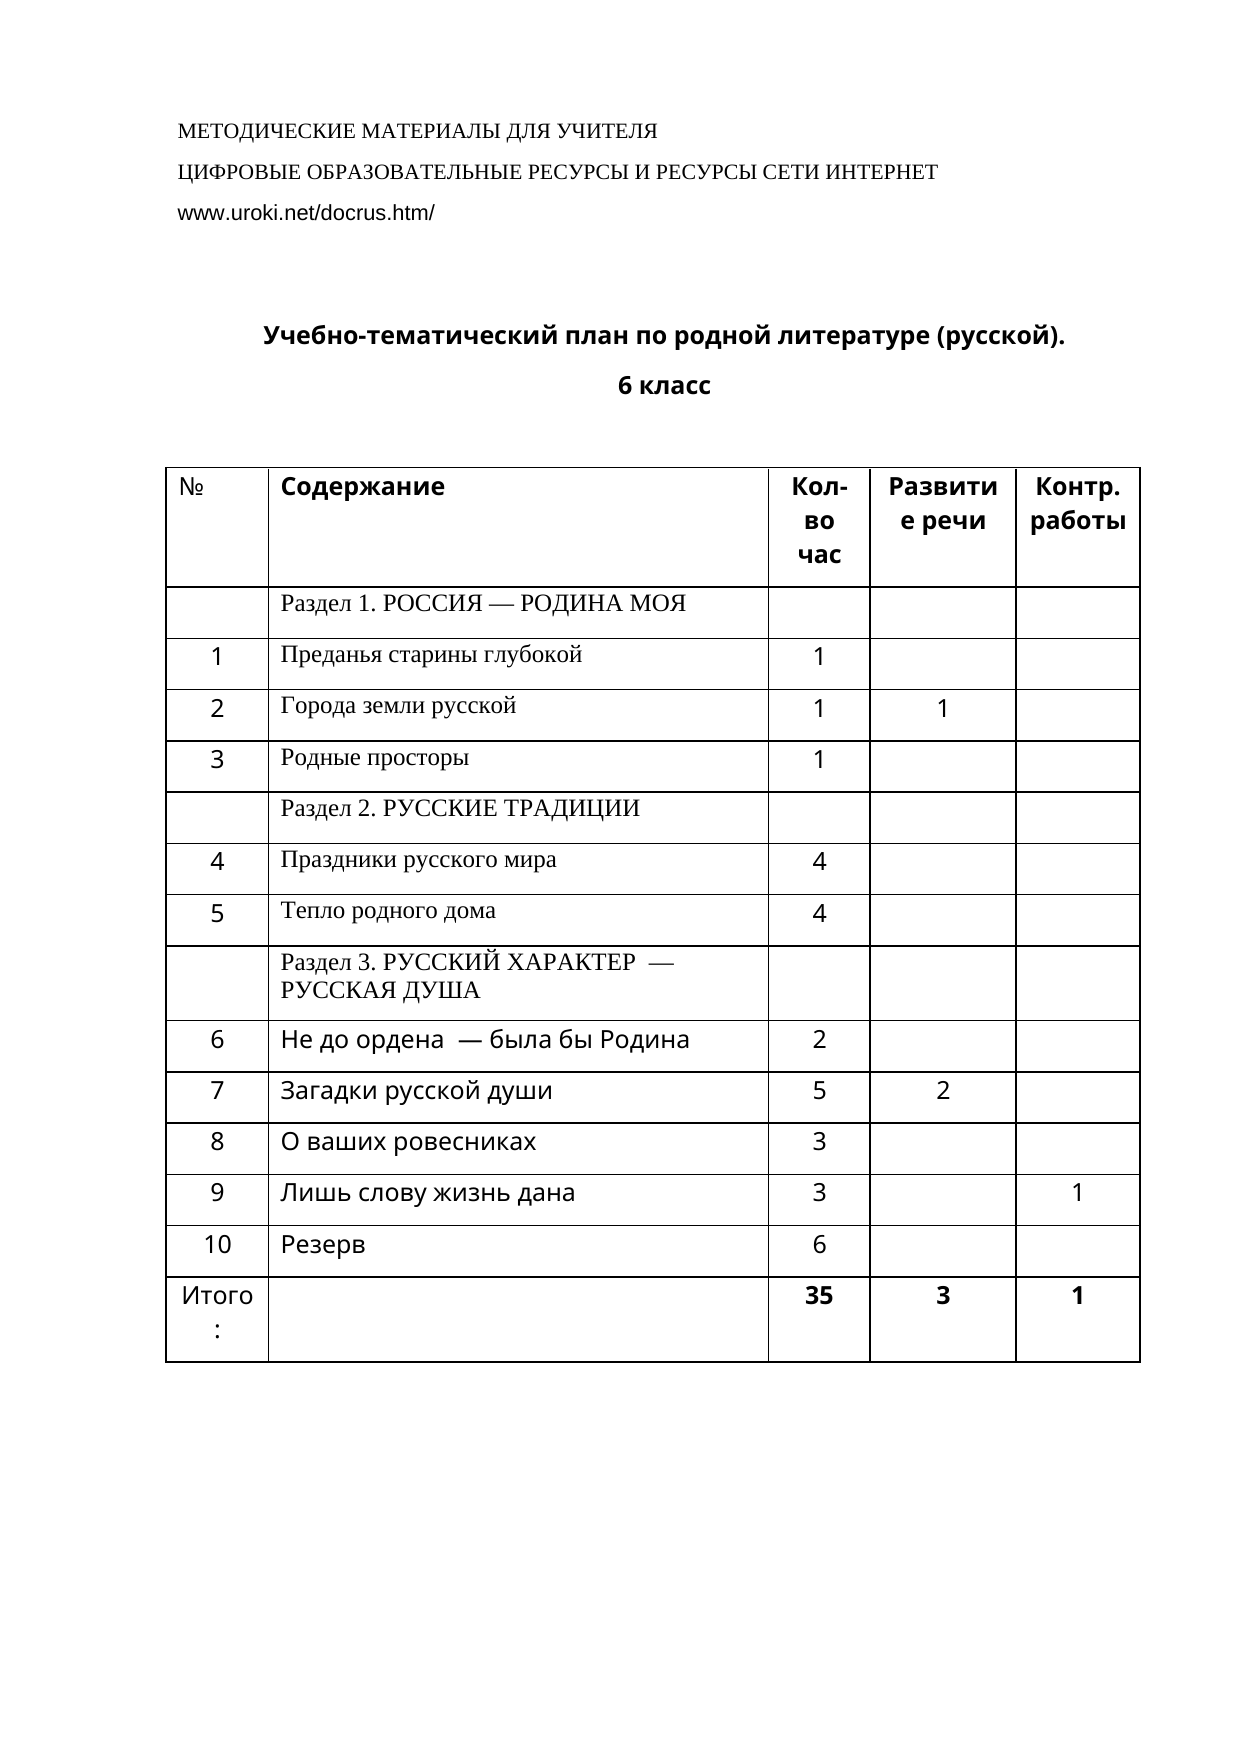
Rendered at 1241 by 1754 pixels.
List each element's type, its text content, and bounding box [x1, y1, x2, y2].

table_cell 6 [769, 1226, 869, 1276]
table_cell [871, 639, 1015, 689]
table_cell Тепло родного дома [269, 895, 768, 945]
table_cell Праздники русского мира [269, 844, 768, 894]
table_cell Резерв [269, 1226, 768, 1276]
table_cell [1017, 1073, 1139, 1122]
table_cell [769, 588, 869, 637]
table_cell 8 [167, 1124, 268, 1173]
table_cell 1 [167, 639, 268, 689]
table_cell Родные просторы [269, 742, 768, 791]
table_cell [1017, 690, 1139, 740]
table_cell [871, 793, 1015, 842]
table_cell [871, 844, 1015, 894]
table_cell 1 [1017, 1278, 1139, 1361]
table_cell 6 [167, 1021, 268, 1071]
table_cell 1 [871, 690, 1015, 740]
table_cell 1 [769, 690, 869, 740]
table_cell [1017, 1226, 1139, 1276]
table_cell 35 [769, 1278, 869, 1361]
table_cell 2 [769, 1021, 869, 1071]
table_cell [871, 947, 1015, 1020]
table_cell 2 [871, 1073, 1015, 1122]
table_cell [871, 1226, 1015, 1276]
table_cell [1017, 1021, 1139, 1071]
table_cell Города земли русской [269, 690, 768, 740]
table_cell 7 [167, 1073, 268, 1122]
text ЦИФРОВЫЕ ОБРАЗОВАТЕЛЬНЫЕ РЕСУРСЫ И РЕСУРСЫ СЕТИ ИНТЕРНЕТ [177, 159, 1152, 184]
table_cell [269, 1278, 768, 1361]
text 6 класс [177, 367, 1152, 402]
table_header Развитие речи [871, 468, 1016, 586]
table_cell 4 [769, 895, 869, 945]
table_cell 3 [167, 742, 268, 791]
table_cell Раздел 1. РОССИЯ — РОДИНА МОЯ [269, 588, 768, 637]
table_cell [871, 742, 1015, 791]
table_header № [167, 468, 268, 586]
table_header Кол-во час [769, 468, 870, 586]
table_cell Лишь слову жизнь дана [269, 1175, 768, 1225]
table_cell [769, 793, 869, 842]
table_cell [871, 895, 1015, 945]
table_cell Раздел 2. РУССКИЕ ТРАДИЦИИ [269, 793, 768, 842]
table_cell О ваших ровесниках [269, 1124, 768, 1173]
table_header Содержание [269, 468, 768, 586]
text МЕТОДИЧЕСКИЕ МАТЕРИАЛЫ ДЛЯ УЧИТЕЛЯ [177, 118, 1152, 143]
table_cell [1017, 895, 1139, 945]
table_header Контр. работы [1017, 468, 1139, 586]
table_cell [1017, 639, 1139, 689]
table_cell [1017, 844, 1139, 894]
table_cell 1 [769, 742, 869, 791]
table_cell 10 [167, 1226, 268, 1276]
table_cell Раздел 3. РУССКИЙ ХАРАКТЕР — РУССКАЯ ДУША [269, 947, 768, 1020]
table_cell 1 [769, 639, 869, 689]
table_cell Преданья старины глубокой [269, 639, 768, 689]
table_cell 5 [167, 895, 268, 945]
text Учебно-тематический план по родной литературе (русской). [177, 318, 1152, 352]
table_cell [1017, 1124, 1139, 1173]
table_cell [871, 1021, 1015, 1071]
table_cell [1017, 742, 1139, 791]
table_cell 3 [769, 1175, 869, 1225]
table_cell [167, 588, 268, 637]
table_cell [871, 588, 1015, 637]
table_cell 1 [1017, 1175, 1139, 1225]
table_cell [1017, 588, 1139, 637]
table_cell 2 [167, 690, 268, 740]
table_cell [1017, 793, 1139, 842]
table_cell [871, 1124, 1015, 1173]
table_cell 4 [769, 844, 869, 894]
table_cell 9 [167, 1175, 268, 1225]
table_cell 5 [769, 1073, 869, 1122]
table_cell [1017, 947, 1139, 1020]
table_cell 3 [769, 1124, 869, 1173]
table_cell [871, 1175, 1015, 1225]
table_cell [167, 947, 268, 1020]
table_cell Не до ордена — была бы Родина [269, 1021, 768, 1071]
table_cell [769, 947, 869, 1020]
table_cell [167, 793, 268, 842]
text www.uroki.net/docrus.htm/ [177, 200, 1152, 225]
table_cell Итого: [167, 1278, 268, 1361]
table_cell 3 [871, 1278, 1015, 1361]
table_cell Загадки русской души [269, 1073, 768, 1122]
table_cell 4 [167, 844, 268, 894]
